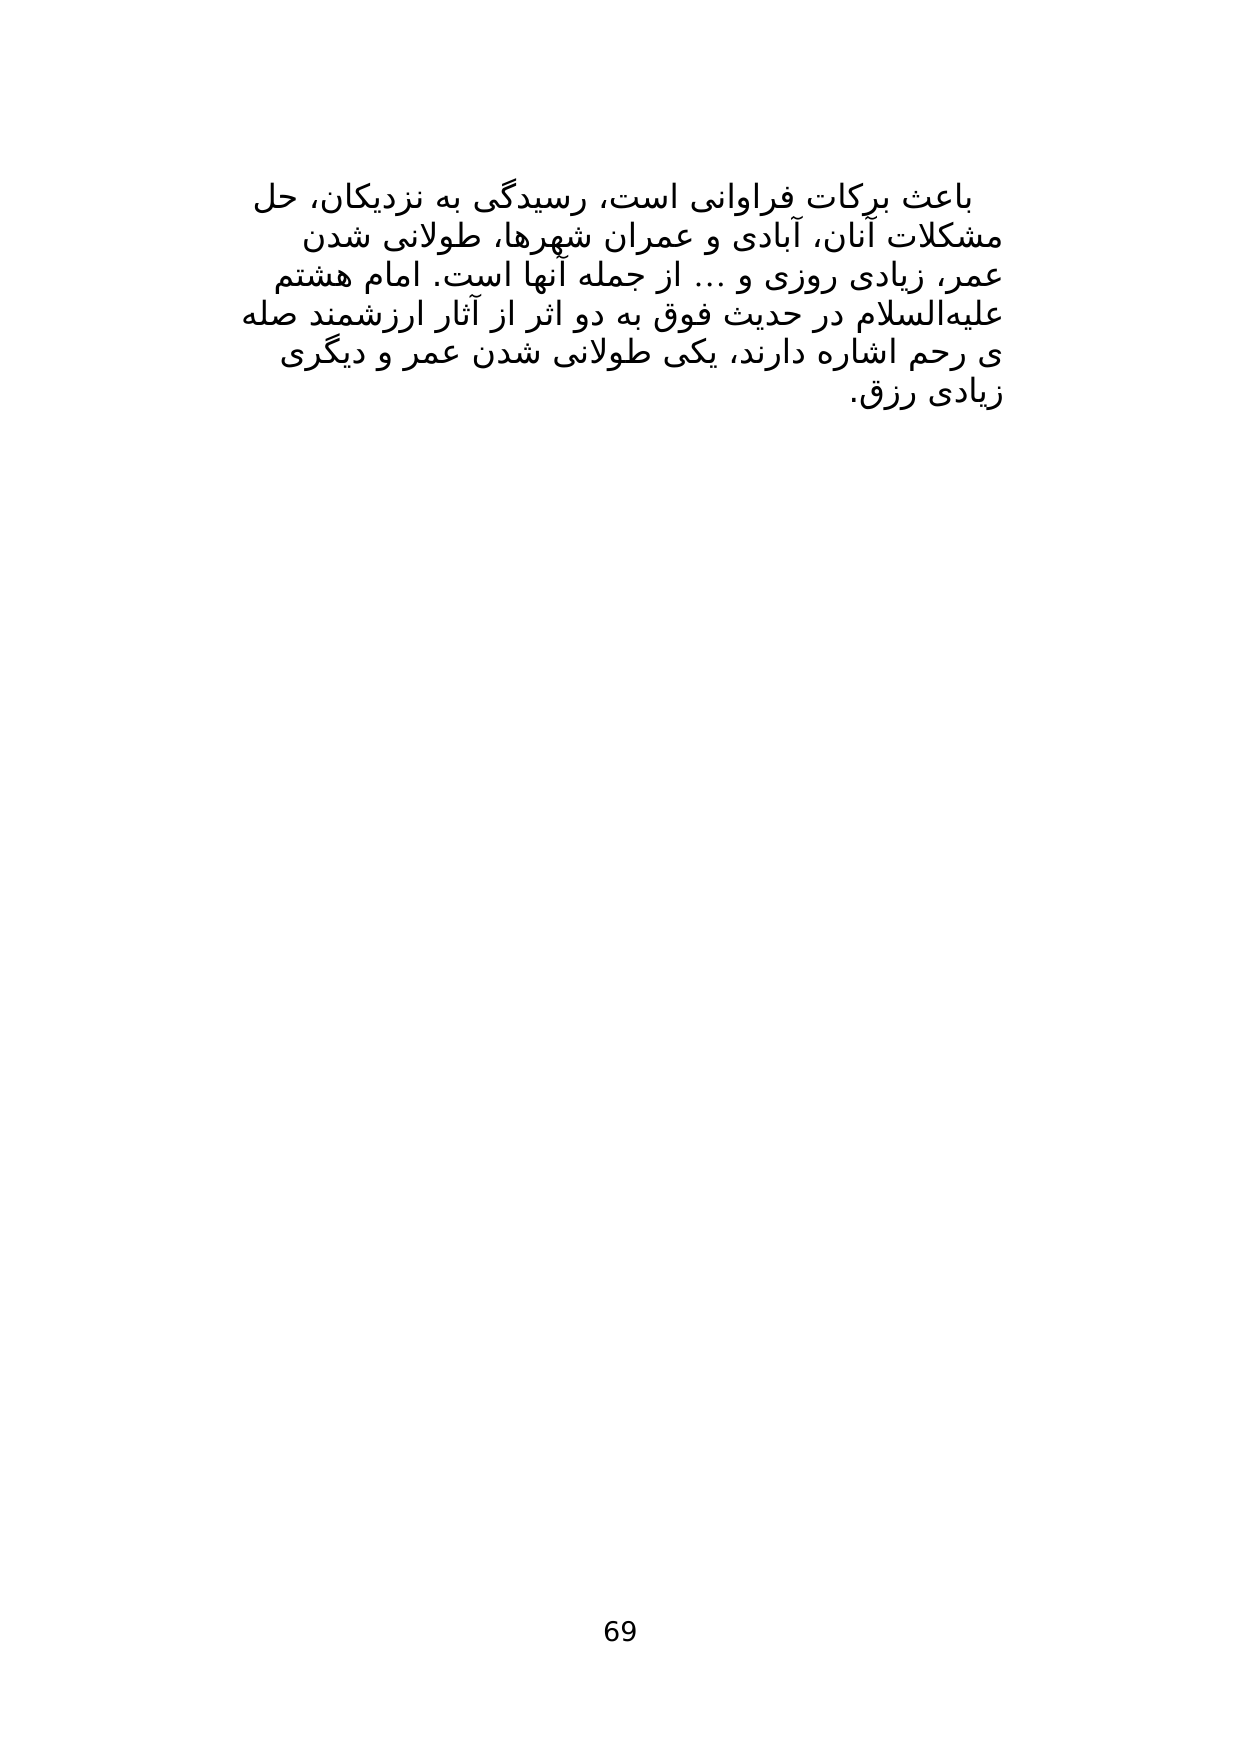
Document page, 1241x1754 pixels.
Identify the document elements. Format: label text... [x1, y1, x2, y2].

text باعث برکات فراوانی است، رسیدگی به نزدیکان، حل مشکلات آنان، آبادی و عمران شهرها، طولانی شدن عمر، زیادی روزی و … از جمله آنها است. امام هشتم عليه‌السلام در حدیث فوق به دو اثر از آثار ارزشمند صله ی رحم اشاره دارند، یکی طولانی شدن عمر و دیگری زیادی رزق. [236, 177, 1004, 411]
